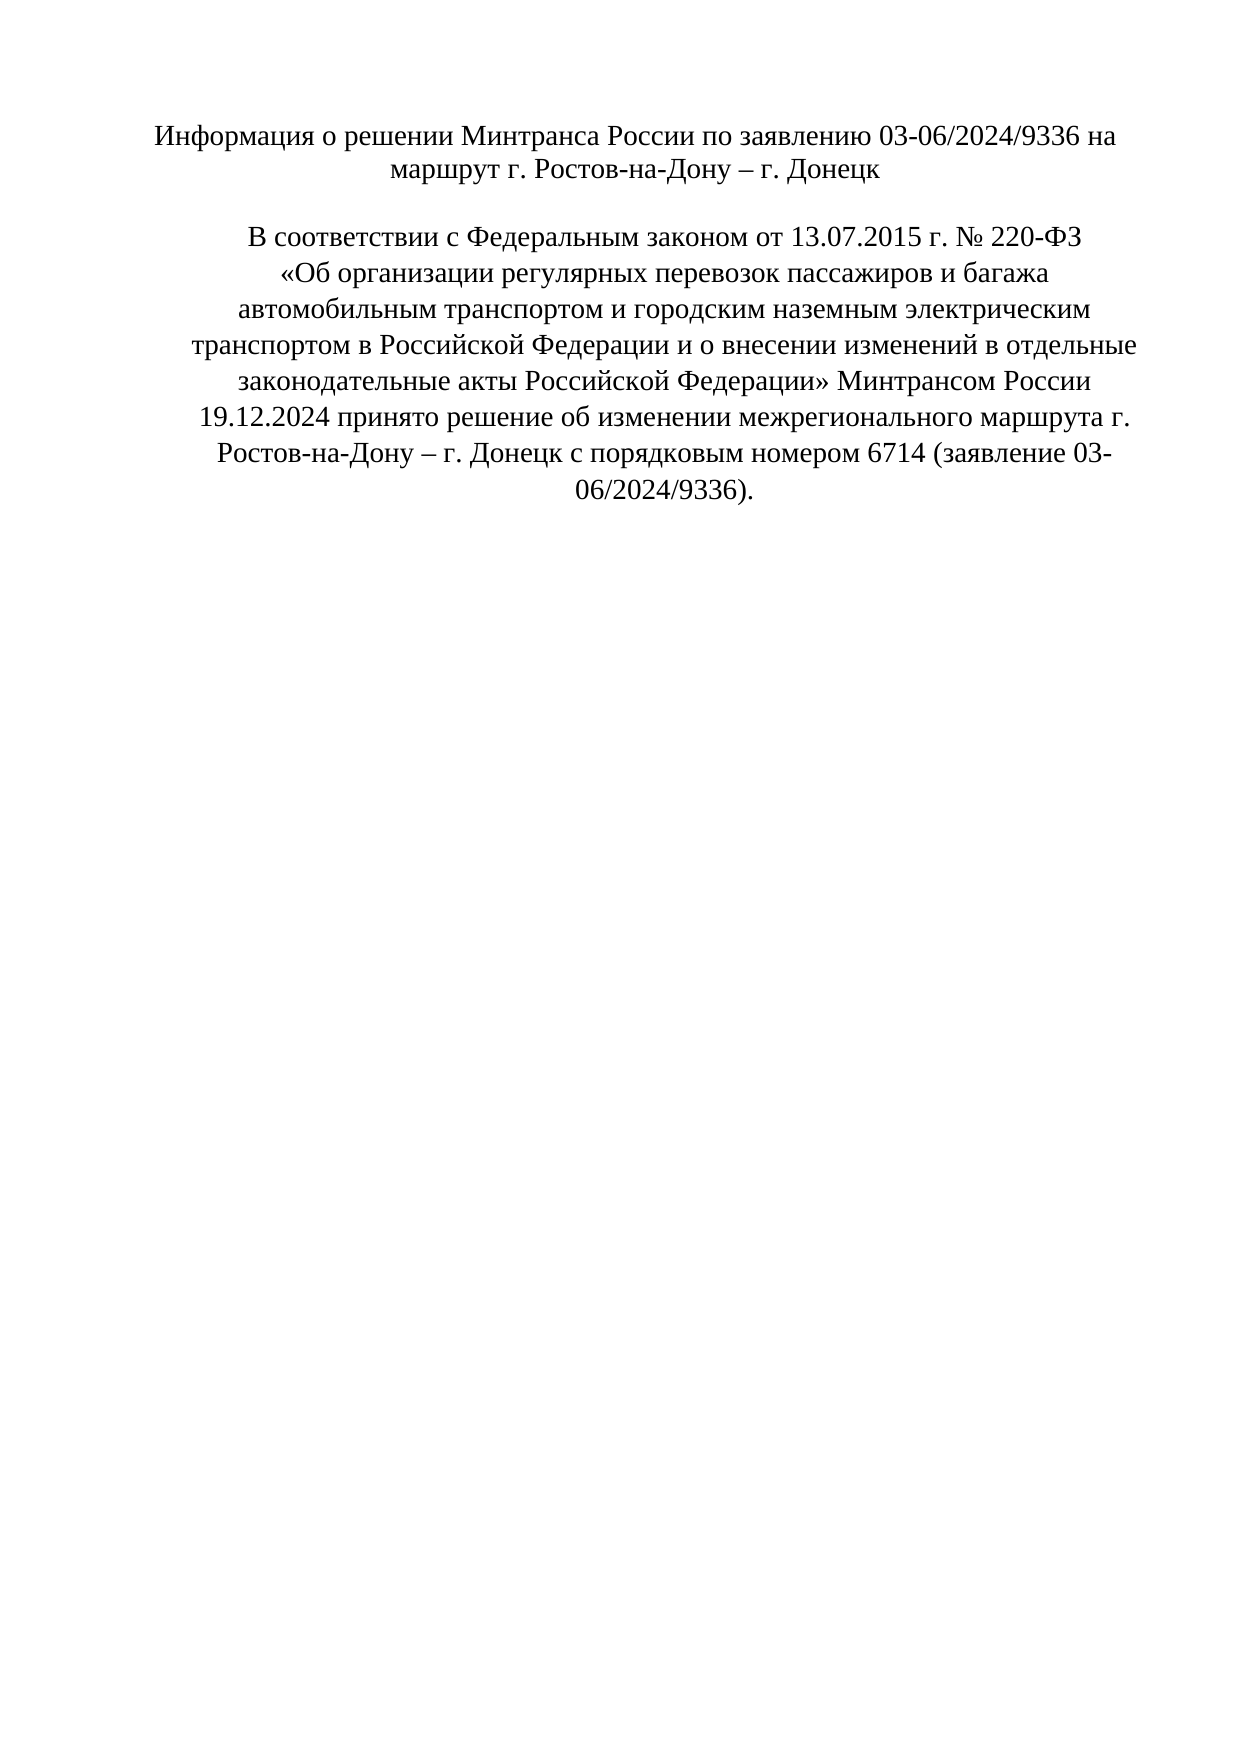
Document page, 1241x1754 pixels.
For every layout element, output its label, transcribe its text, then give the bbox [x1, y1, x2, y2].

text В соответствии с Федеральным законом от 13.07.2015 г. № 220-ФЗ «Об организации регулярных перевозок пассажиров и багажа автомобильным транспортом и городским наземным электрическим транспортом в Российской Федерации и о внесении изменений в отдельные законодательные акты Российской Федерации» Минтрансом России 19.12.2024 принято решение об изменении межрегионального маршрута г. Ростов-на-Дону – г. Донецк с порядковым номером 6714 (заявление 03-06/2024/9336). [177, 219, 1152, 505]
text Информация о решении Минтранса России по заявлению 03-06/2024/9336 на маршрут г. Ростов-на-Дону – г. Донецк [118, 118, 1152, 185]
